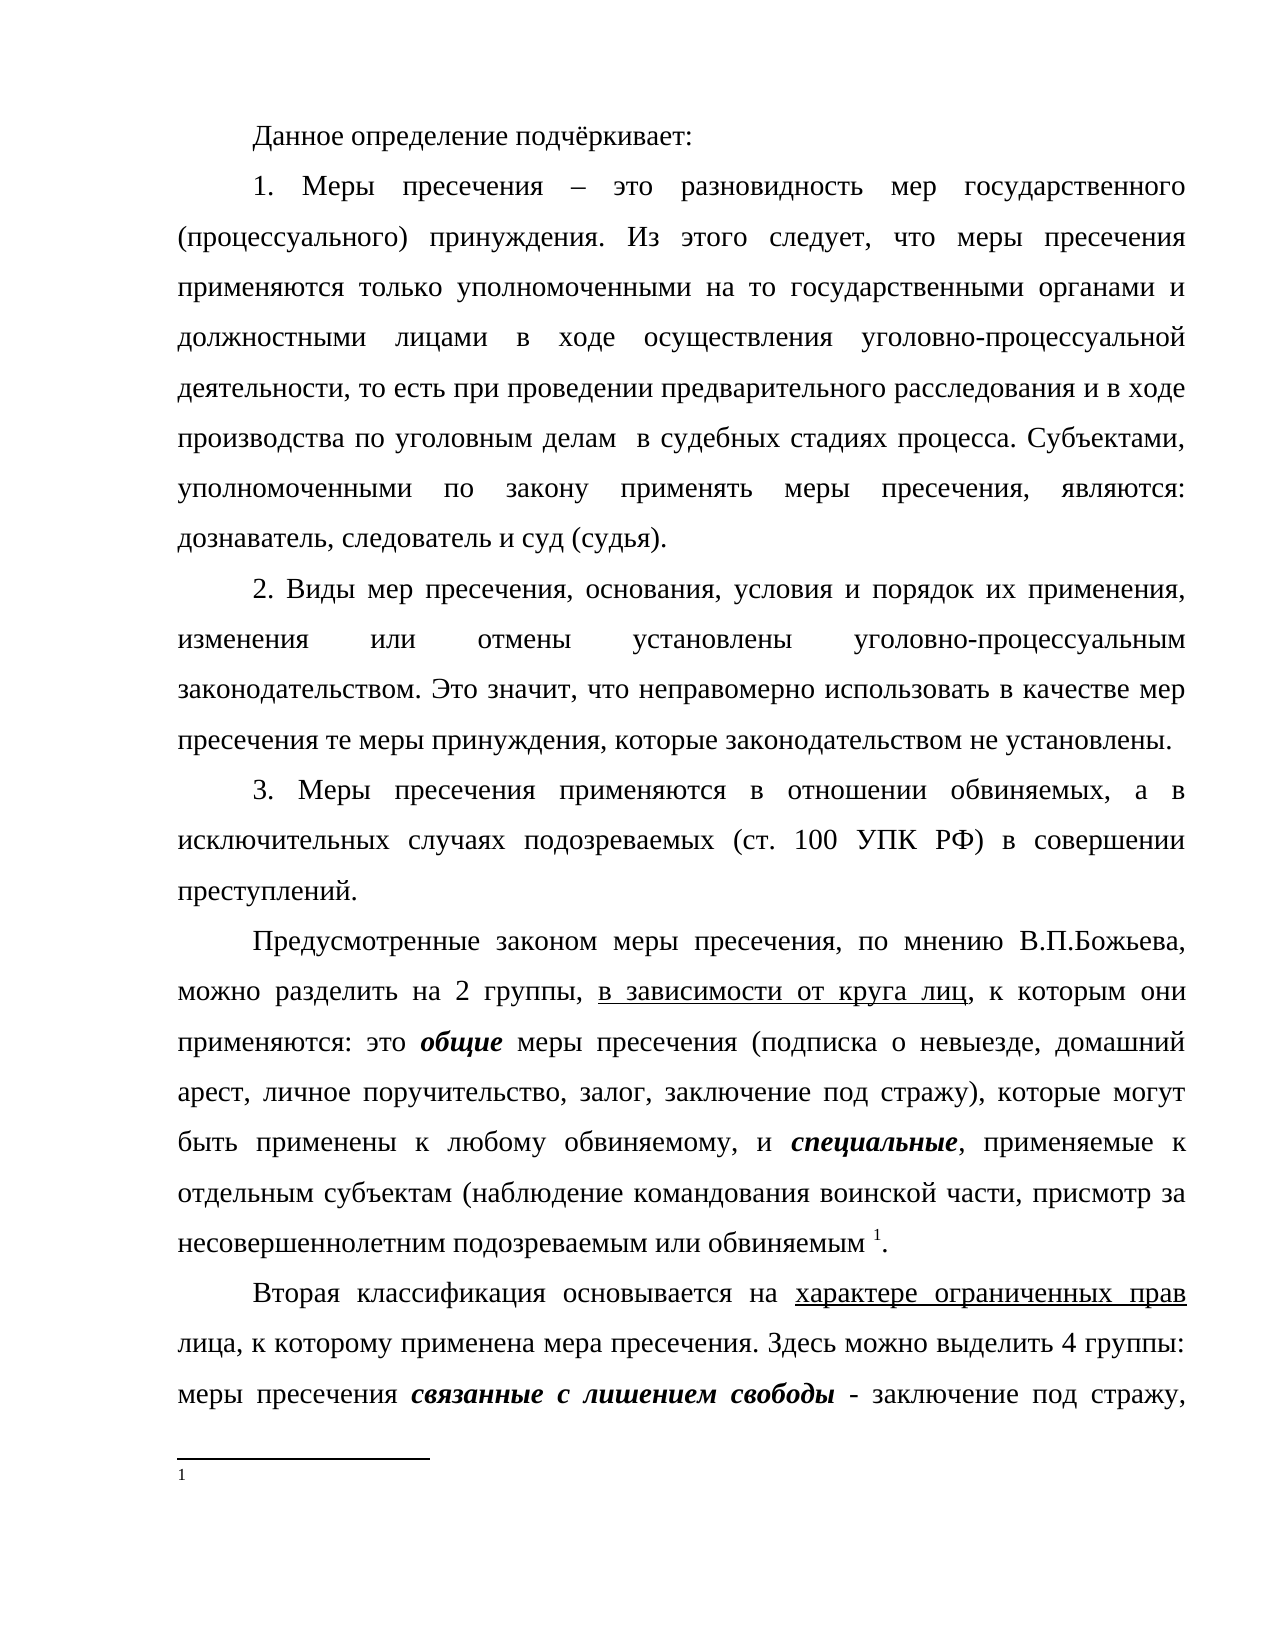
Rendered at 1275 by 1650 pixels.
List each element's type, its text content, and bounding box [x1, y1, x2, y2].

text 1. Меры пресечения – это разновидность мер государственного (процессуального) принуждения. Из этого следует, что меры пресечения применяются только уполномоченными на то государственными органами и должностными лицами в ходе осуществления уголовно-процессуальной деятельности, то есть при проведении предварительного расследования и в ходе производства по уголовным делам в судебных стадиях процесса. Субъектами, уполномоченными по закону применять меры пресечения, являются: дознаватель, следователь и суд (судья). [177, 168, 1186, 554]
text 2. Виды мер пресечения, основания, условия и порядок их применения, изменения или отмены установлены уголовно-процессуальным законодательством. Это значит, что неправомерно использовать в качестве мер пресечения те меры принуждения, которые законодательством не установлены. [177, 571, 1186, 755]
text Данное определение подчёркивает: [177, 118, 1186, 152]
text 3. Меры пресечения применяются в отношении обвиняемых, а в исключительных случаях подозреваемых (ст. 100 УПК РФ) в совершении преступлений. [177, 772, 1186, 906]
text Предусмотренные законом меры пресечения, по мнению В.П.Божьева, можно разделить на 2 группы, в зависимости от круга лиц, к которым они применяются: это общие меры пресечения (подписка о невыезде, домашний арест, личное поручительство, залог, заключение под стражу), которые могут быть применены к любому обвиняемому, и специальные, применяемые к отдельным субъектам (наблюдение командования воинской части, присмотр за несовершеннолетним подозреваемым или обвиняемым . [177, 923, 1186, 1258]
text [177, 1275, 1186, 1409]
